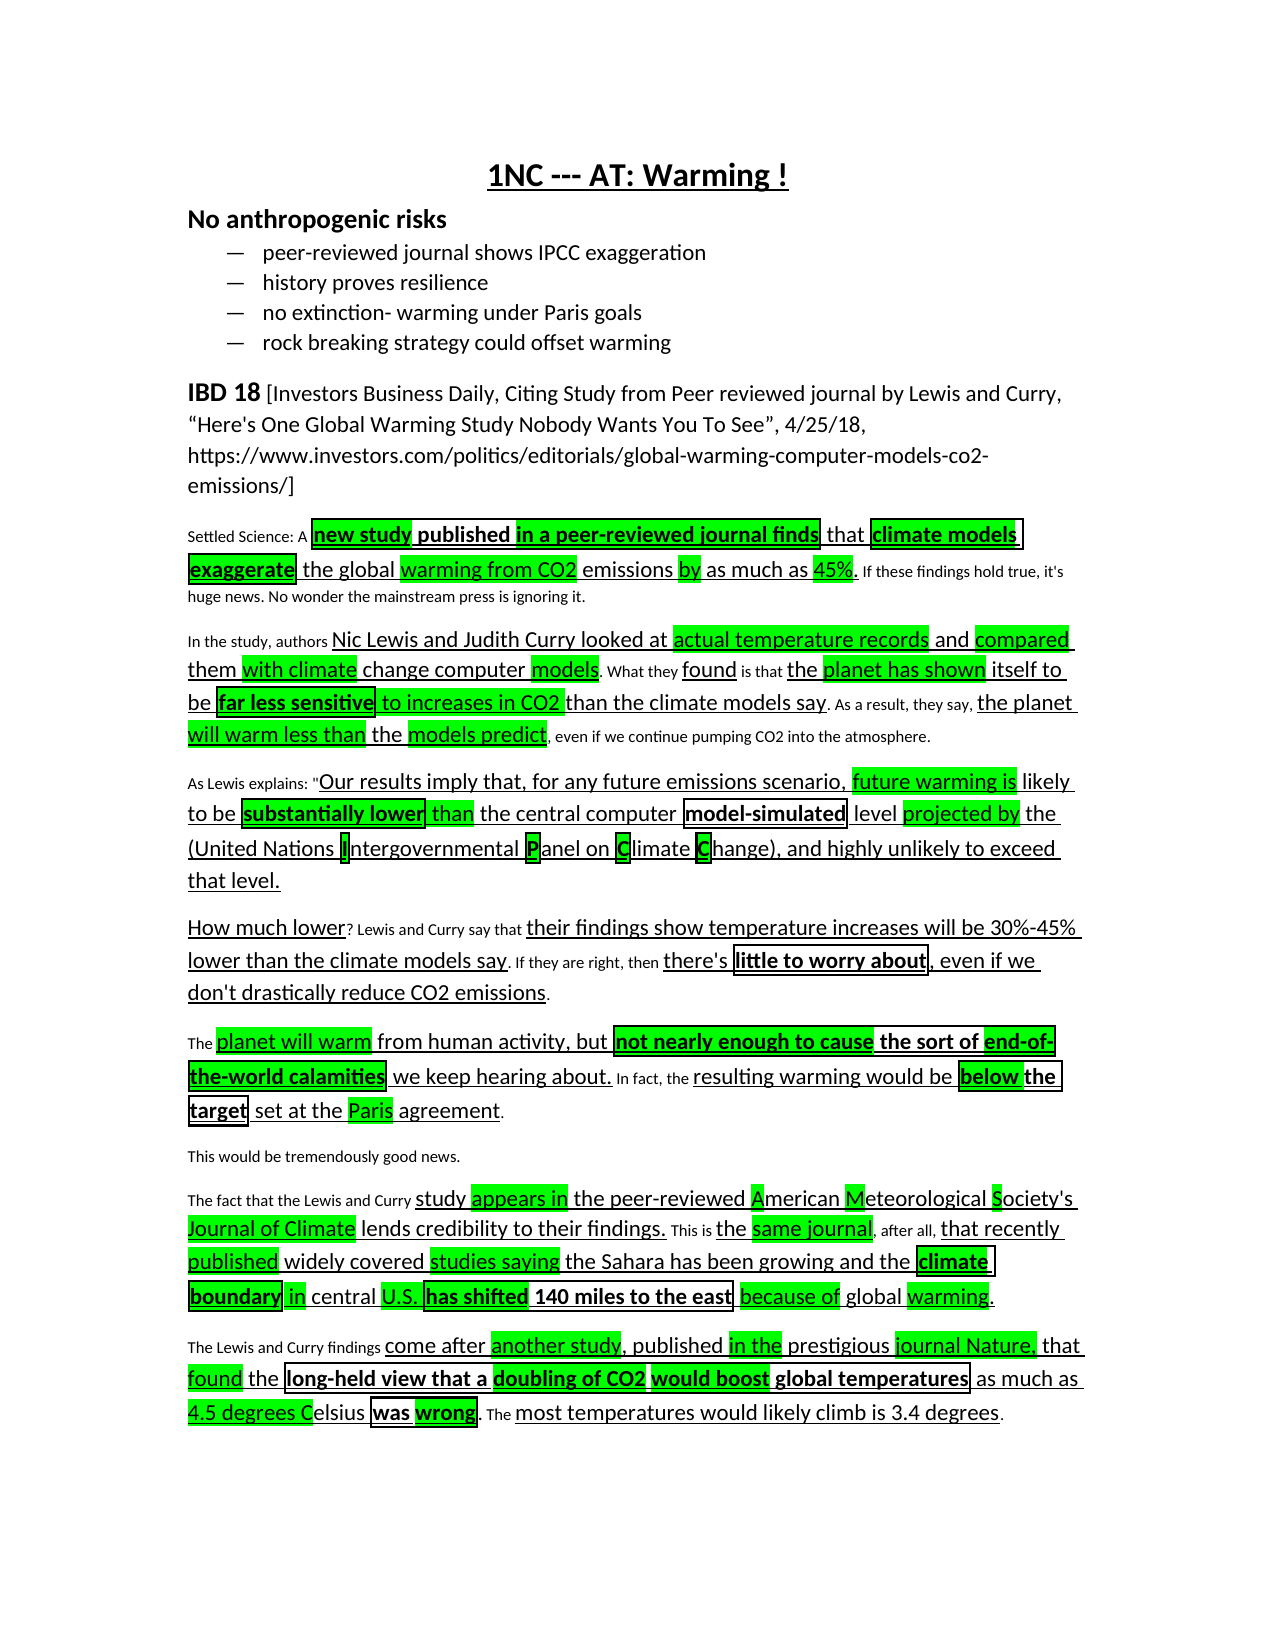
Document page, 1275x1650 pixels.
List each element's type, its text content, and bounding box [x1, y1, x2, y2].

list no extinction- warming under Paris goals [225, 298, 1087, 326]
text As Lewis explains: "Our results imply that, for any future emissions scenario, future warming is likely to be substantially lower than the central computer model-simulated level projected by the (United Nations Intergovernmental Panel on Climate Change), and highly unlikely to exceed that level. [187, 767, 1087, 894]
text How much lower? Lewis and Curry say that their findings show temperature increases will be 30%-45% lower than the climate models say. If they are right, then there's little to worry about, even if we don't drastically reduce CO2 emissions. [187, 913, 1087, 1006]
list peer-reviewed journal shows IPCC exaggeration [225, 238, 1087, 266]
text The fact that the Lewis and Curry study appears in the peer-reviewed American Meteorological Society's Journal of Climate lends credibility to their findings. This is the same journal, after all, that recently published widely covered studies saying the Sahara has been growing and the climate boundary in central U.S. has shifted 140 miles to the east because of global warming. [187, 1184, 1087, 1312]
text This would be tremendously good news. [187, 1146, 1087, 1166]
list history proves resilience [225, 268, 1087, 296]
text The planet will warm from human activity, but not nearly enough to cause the sort of end-of-the-world calamities we keep hearing about. In fact, the resulting warming would be below the target set at the Paris agreement. [187, 1025, 1087, 1127]
list rock breaking strategy could offset warming [225, 328, 1087, 357]
text Settled Science: A new study published in a peer-reviewed journal finds that climate models exaggerate the global warming from CO2 emissions by as much as 45%. If these findings hold true, it's huge news. No wonder the mainstream press is ignoring it. [187, 518, 1087, 607]
subtitle No anthropogenic risks [187, 202, 1087, 235]
text The Lewis and Curry findings come after another study, published in the prestigious journal Nature, that found the long-held view that a doubling of CO2 would boost global temperatures as much as 4.5 degrees Celsius was wrong. The most temperatures would likely climb is 3.4 degrees. [187, 1331, 1087, 1428]
subtitle 1NC --- AT: Warming ! [187, 154, 1087, 195]
text In the study, authors Nic Lewis and Judith Curry looked at actual temperature records and compared them with climate change computer models. What they found is that the planet has shown itself to be far less sensitive to increases in CO2 than the climate models say. As a result, they say, the planet will warm less than the models predict, even if we continue pumping CO2 into the atmosphere. [187, 625, 1087, 748]
text IBD 18 [Investors Business Daily, Citing Study from Peer reviewed journal by Lewis and Curry, “Here's One Global Warming Study Nobody Wants You To See”, 4/25/18, https://www.investors.com/politics/editorials/global-warming-computer-models-co2-emissions/] [187, 375, 1087, 499]
